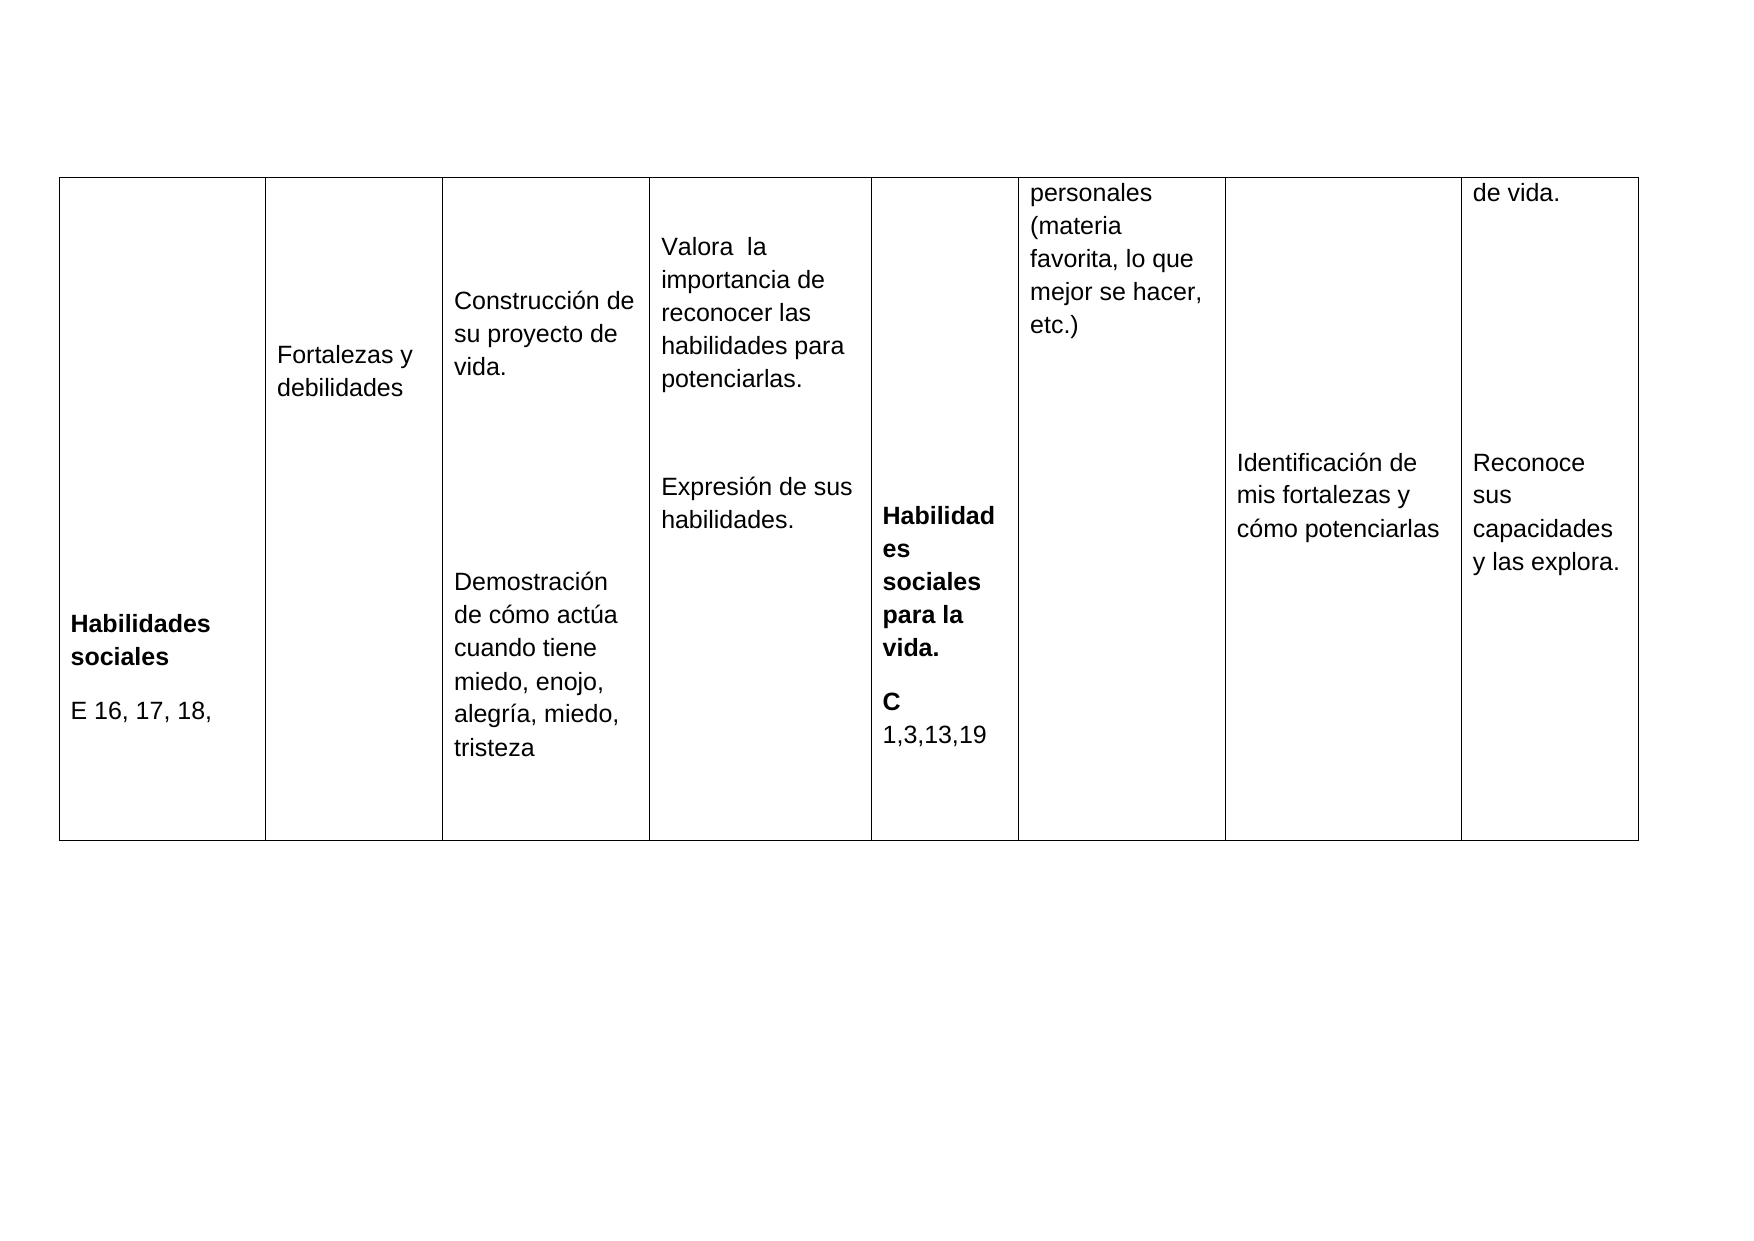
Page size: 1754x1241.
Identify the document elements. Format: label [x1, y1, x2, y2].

table_cell [1226, 178, 1461, 840]
table_cell [266, 178, 442, 840]
table_cell [443, 178, 649, 840]
table_cell [650, 178, 871, 840]
table_cell [1019, 178, 1225, 840]
table_cell [1462, 178, 1638, 840]
table_cell [60, 178, 265, 840]
table_cell [872, 178, 1018, 840]
